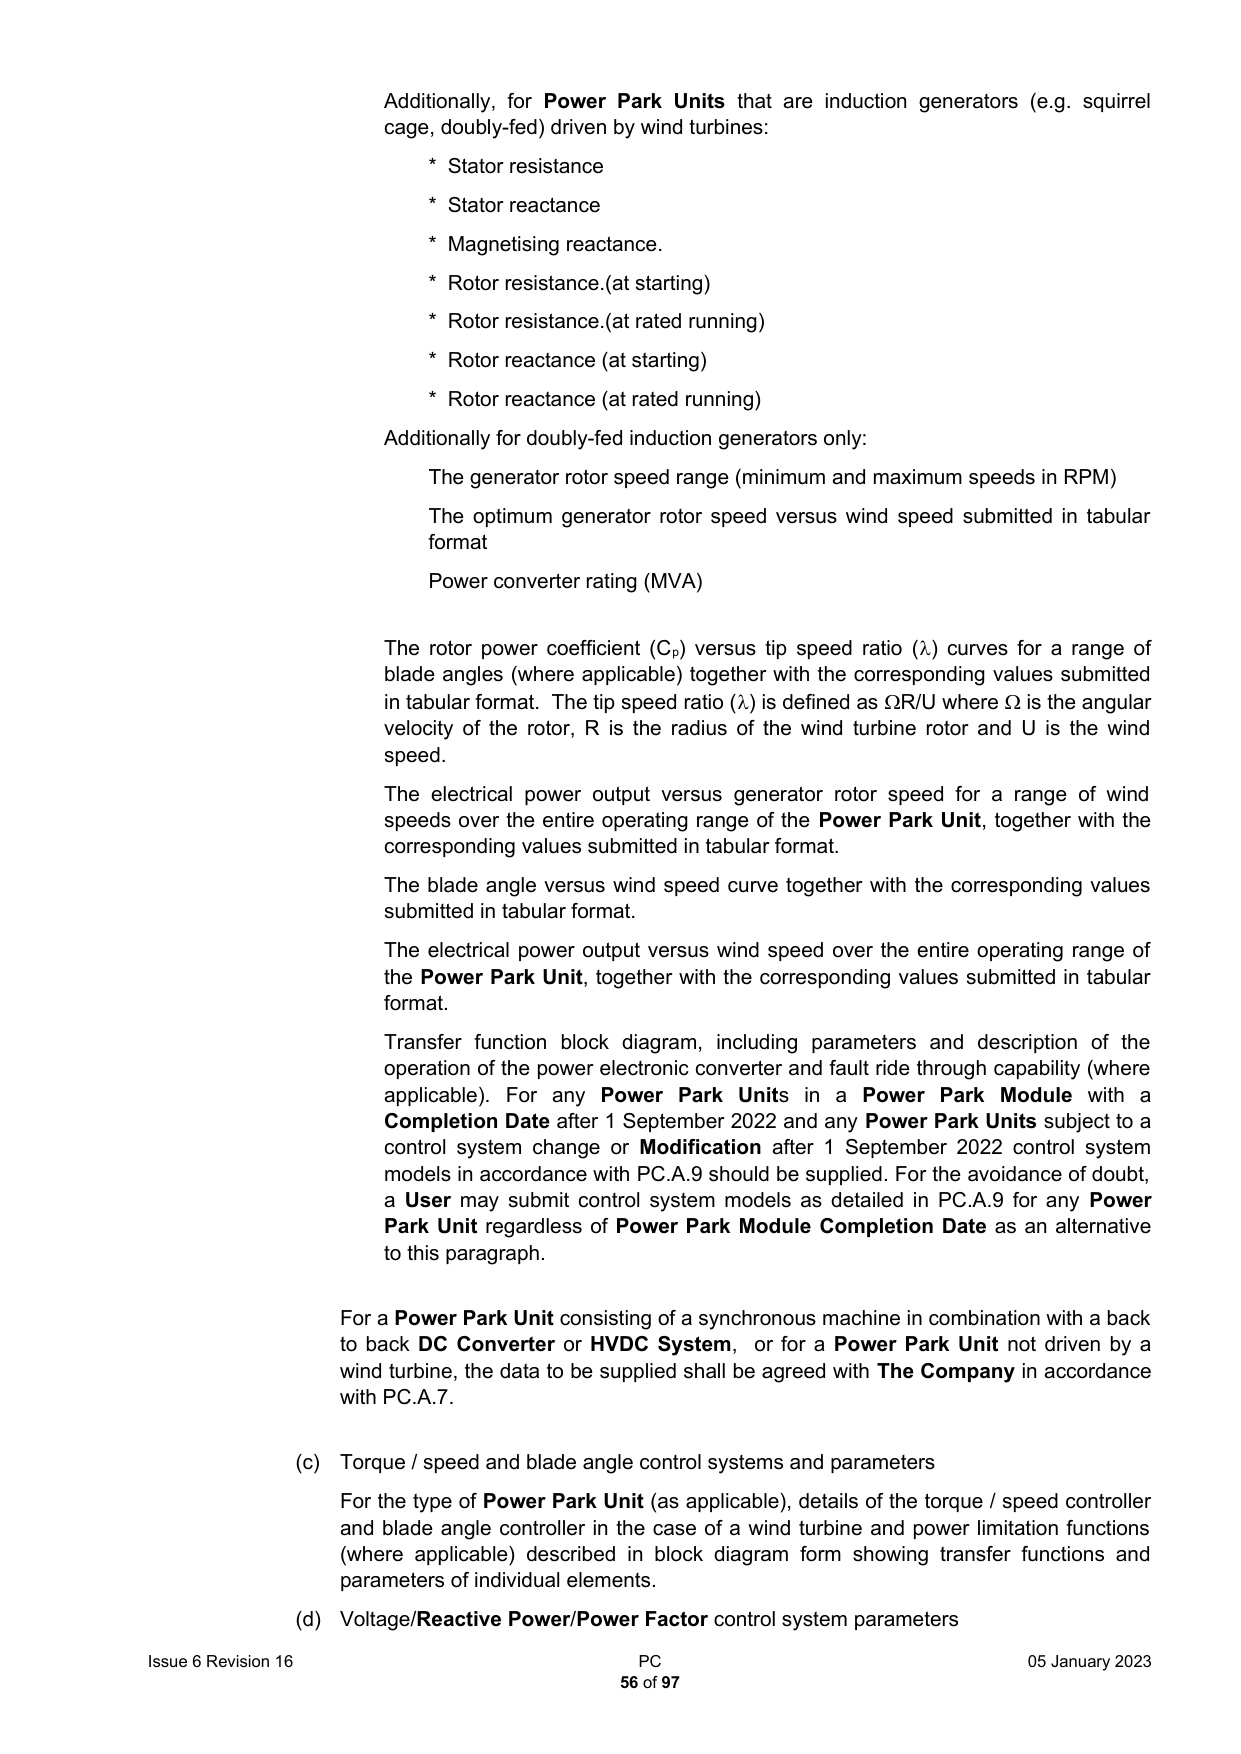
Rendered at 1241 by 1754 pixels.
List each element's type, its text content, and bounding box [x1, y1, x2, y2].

text Additionally for doubly-fed induction generators only: [340, 426, 1152, 450]
text * Rotor resistance.(at rated running) [384, 309, 1152, 333]
text * Rotor reactance (at rated running) [384, 387, 1152, 411]
text * Stator reactance [384, 193, 1152, 217]
text The generator rotor speed range (minimum and maximum speeds in RPM) [384, 465, 1152, 489]
text * Magnetising reactance. [384, 232, 1152, 256]
text Additionally, for Power Park Units that are induction generators (e.g. squirrel cage, doubly-fed) driven by wind turbines: [340, 89, 1152, 139]
text * Rotor reactance (at starting) [384, 348, 1152, 372]
text Transfer function block diagram, including parameters and description of the operation of the power electronic converter and fault ride through capability (where applicable). For any Power Park Units in a Power Park Module with a Completion Date after 1 September 2022 and any Power Park Units subject to a control system change or Modification after 1 September 2022 control system models in accordance with PC.A.9 should be supplied. For the avoidance of doubt, a User may submit control system models as detailed in PC.A.9 for any Power Park Unit regardless of Power Park Module Completion Date as an alternative to this paragraph. [340, 1030, 1152, 1264]
text (d) Voltage/Reactive Power/Power Factor control system parameters [295, 1607, 1152, 1631]
text The electrical power output versus generator rotor speed for a range of wind speeds over the entire operating range of the Power Park Unit, together with the corresponding values submitted in tabular format. [340, 781, 1152, 858]
text For the type of Power Park Unit (as applicable), details of the torque / speed controller and blade angle controller in the case of a wind turbine and power limitation functions (where applicable) described in block diagram form showing transfer functions and parameters of individual elements. [295, 1489, 1152, 1592]
text The blade angle versus wind speed curve together with the corresponding values submitted in tabular format. [340, 873, 1152, 923]
text (c) Torque / speed and blade angle control systems and parameters [295, 1450, 1152, 1474]
text The electrical power output versus wind speed over the entire operating range of the Power Park Unit, together with the corresponding values submitted in tabular format. [340, 938, 1152, 1015]
text For a Power Park Unit consisting of a synchronous machine in combination with a back to back DC Converter or HVDC System, or for a Power Park Unit not driven by a wind turbine, the data to be supplied shall be agreed with The Company in accordance with PC.A.7. [295, 1306, 1152, 1409]
text The optimum generator rotor speed versus wind speed submitted in tabular format [384, 503, 1152, 554]
text * Rotor resistance.(at starting) [384, 270, 1152, 294]
text The rotor power coefficient (Cp) versus tip speed ratio () curves for a range of blade angles (where applicable) together with the corresponding values submitted in tabular format. The tip speed ratio () is defined as R/U where  is the angular velocity of the rotor, R is the radius of the wind turbine rotor and U is the wind speed. [340, 634, 1152, 767]
text Power converter rating (MVA) [384, 569, 1152, 593]
text * Stator resistance [384, 154, 1152, 178]
